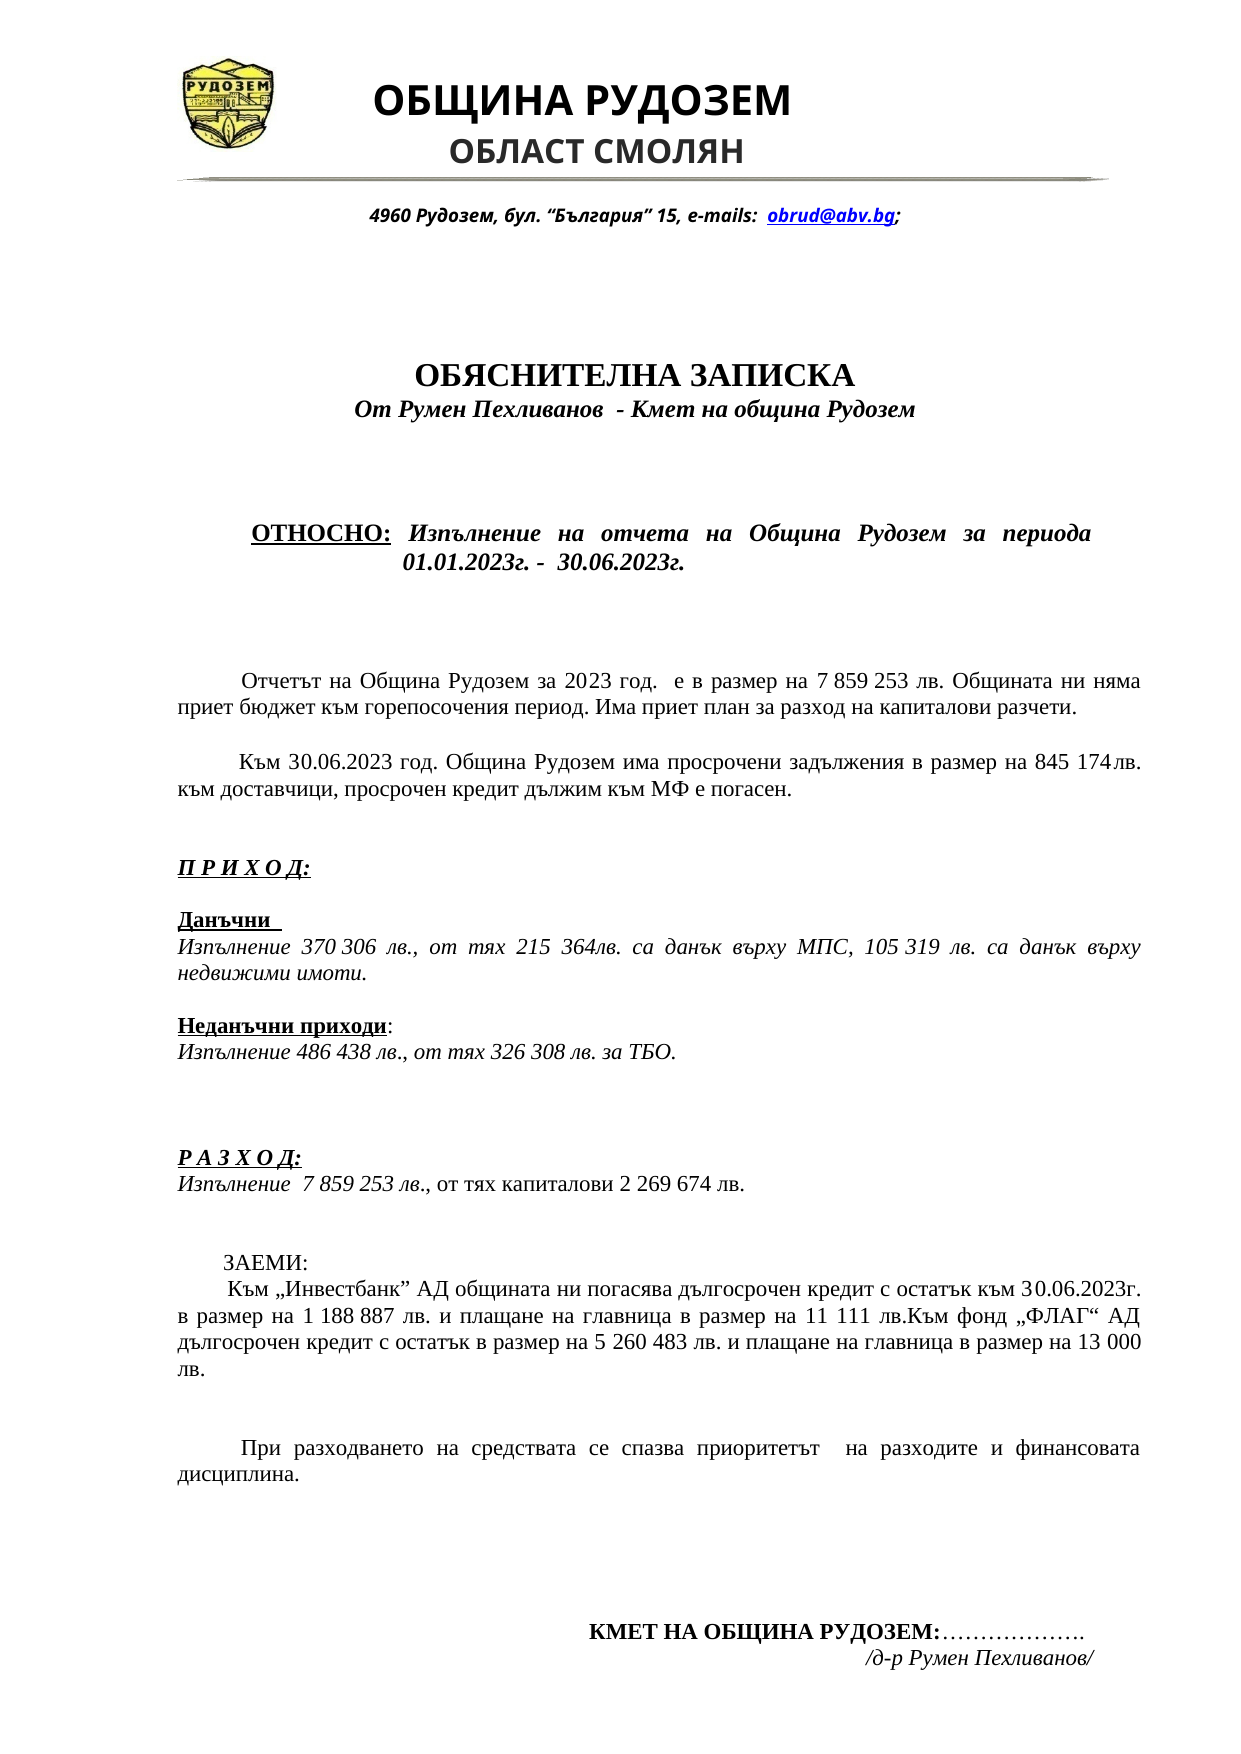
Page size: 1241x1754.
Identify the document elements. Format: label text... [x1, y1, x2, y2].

text Данъчни [177, 907, 1141, 933]
text КМЕТ НА ОБЩИНА РУДОЗЕМ:………………. [177, 1618, 1141, 1644]
text Р А З Х О Д: [177, 1144, 1141, 1170]
text При разходването на средствата се спазва приоритетът на разходите и финансовата дисциплина. [177, 1434, 1141, 1486]
text Изпълнение 7 859 253 лв., от тях капиталови 2 269 674 лв. [177, 1170, 1141, 1196]
text Към „Инвестбанк” АД общината ни погасява дългосрочен кредит с остатък към 30.06.2023г. в размер на 1 188 887 лв. и плащане на главница в размер на 11 111 лв.Към фонд „ФЛАГ“ АД дългосрочен кредит с остатък в размер на 5 260 483 лв. и плащане на главница в размер на 13 000 лв. [177, 1276, 1141, 1381]
text П Р И Х О Д: [177, 854, 1141, 880]
picture [177, 173, 1112, 182]
text ОБЯСНИТЕЛНА ЗАПИСКА [177, 355, 1093, 394]
text От Румен Пехливанов - Кмет на община Рудозем [177, 394, 1093, 422]
text ОБЛАСТ СМОЛЯН [252, 128, 1093, 173]
text Към 30.06.2023 год. Община Рудозем има просрочени задължения в размер на 845 174лв. към доставчици, просрочен кредит дължим към МФ е погасен. [177, 748, 1141, 801]
text ЗАЕМИ: [177, 1249, 1141, 1276]
text Неданъчни приходи: [177, 1012, 1141, 1038]
text ОБЩИНА РУДОЗЕМ [278, 71, 1093, 128]
text /д-р Румен Пехливанов/ [327, 1644, 1141, 1671]
text ОТНОСНО: Изпълнение на отчета на Община Рудозем за периода 01.01.2023г. - 30.06.2023г. [251, 518, 1093, 576]
text Изпълнение 486 438 лв., от тях 326 308 лв. за ТБО. [177, 1038, 1141, 1065]
text 4960 Рудозем, бул. “България” 15, e-mails: obrud@abv.bg; [177, 202, 1093, 228]
picture [177, 56, 278, 152]
text Изпълнение 370 306 лв., от тях 215 364лв. са данък върху МПС, 105 319 лв. са данък върху недвижими имоти. [177, 933, 1141, 986]
text Отчетът на Община Рудозем за 2023 год. е в размер на 7 859 253 лв. Общината ни няма приет бюджет към горепосочения период. Има приет план за разход на капиталови разчети. [177, 667, 1141, 720]
